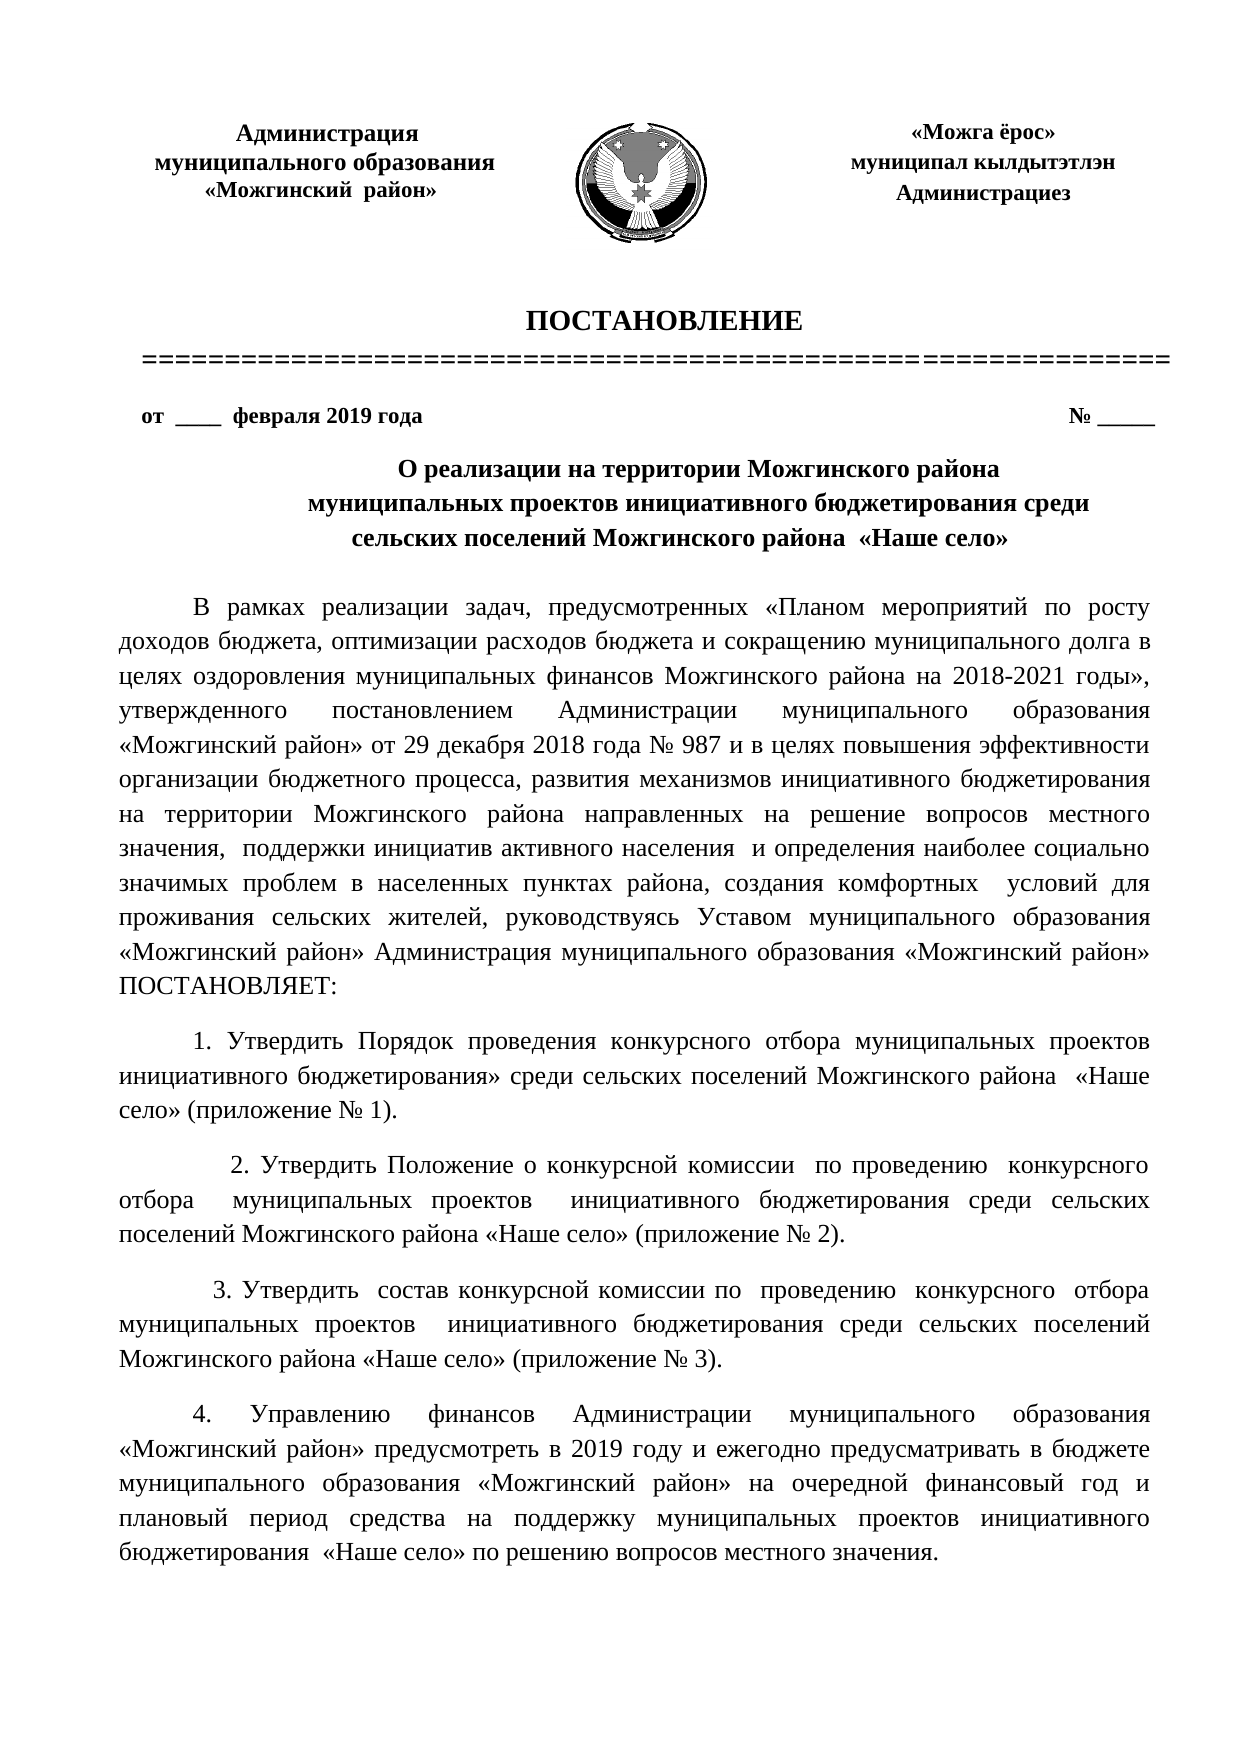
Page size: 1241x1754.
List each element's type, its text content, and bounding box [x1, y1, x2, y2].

table_header [512, 118, 767, 278]
text 2. Утвердить Положение о конкурсной комиссии по проведению конкурсного отбора муниципальных проектов инициативного бюджетирования среди сельских поселений Можгинского района «Наше село» (приложение № 2). [119, 1149, 1152, 1248]
text В рамках реализации задач, предусмотренных «Планом мероприятий по росту доходов бюджета, оптимизации расходов бюджета и сокращению муниципального долга в целях оздоровления муниципальных финансов Можгинского района на 2018-2021 годы», утвержденного постановлением Администрации муниципального образования «Можгинский район» от 29 декабря 2018 года № 987 и в целях повышения эффективности организации бюджетного процесса, развития механизмов инициативного бюджетирования на территории Можгинского района направленных на решение вопросов местного значения, поддержки инициатив активного населения и определения наиболее социально значимых проблем в населенных пунктах района, создания комфортных условий для проживания сельских жителей, руководствуясь Уставом муниципального образования «Можгинский район» Администрация муниципального образования «Можгинский район» ПОСТАНОВЛЯЕТ: [119, 591, 1152, 1000]
text муниципальных проектов инициативного бюджетирования среди сельских поселений Можгинского района «Наше село» [237, 487, 1123, 552]
table_header Администрация муниципального образования «Можгинский район» [130, 118, 512, 278]
text О реализации на территории Можгинского района [237, 453, 1123, 483]
picture [566, 118, 713, 250]
text 4. Управлению финансов Администрации муниципального образования «Можгинский район» предусмотреть в 2019 году и ежегодно предусматривать в бюджете муниципального образования «Можгинский район» на очередной финансовый год и плановый период средства на поддержку муниципальных проектов инициативного бюджетирования «Наше село» по решению вопросов местного значения. [119, 1398, 1152, 1566]
text 1. Утвердить Порядок проведения конкурсного отбора муниципальных проектов инициативного бюджетирования» среди сельских поселений Можгинского района «Наше село» (приложение № 1). [119, 1025, 1152, 1124]
table_cell ============================================================== от ____ февраля 2019 года № _____ [130, 343, 1199, 453]
table_cell ПОСТАНОВЛЕНИЕ [130, 278, 1199, 342]
text 3. Утвердить состав конкурсной комиссии по проведению конкурсного отбора муниципальных проектов инициативного бюджетирования среди сельских поселений Можгинского района «Наше село» (приложение № 3). [119, 1274, 1152, 1373]
table_header «Можга ёрос» муниципал кылдытэтлэн Администрациез [768, 118, 1199, 278]
